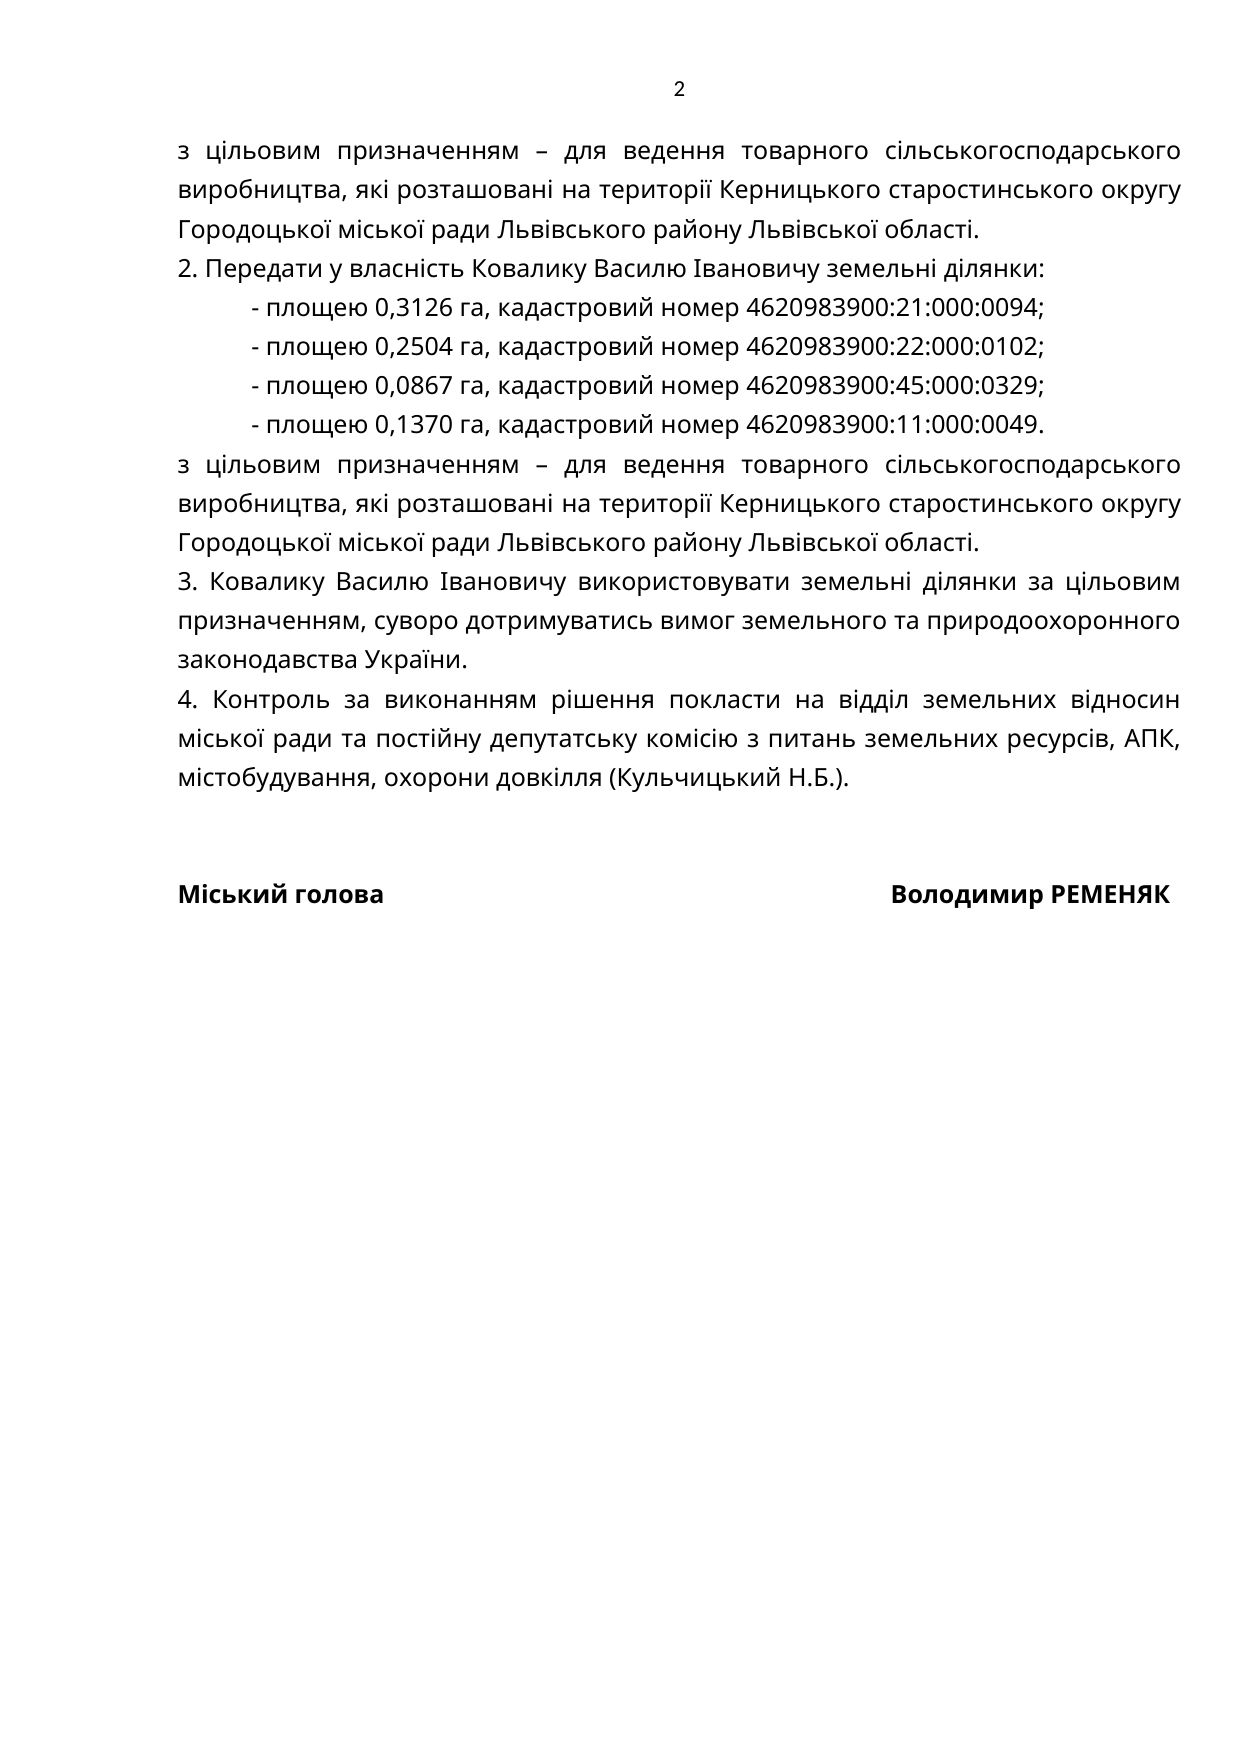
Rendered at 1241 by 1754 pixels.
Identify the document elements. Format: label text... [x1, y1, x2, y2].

text з цільовим призначенням – для ведення товарного сільськогосподарського виробництва, які розташовані на території Керницького старостинського округу Городоцької міської ради Львівського району Львівської області. [177, 446, 1182, 559]
text - площею 0,3126 га, кадастровий номер 4620983900:21:000:0094; [177, 290, 1182, 324]
text - площею 0,2504 га, кадастровий номер 4620983900:22:000:0102; [177, 329, 1182, 363]
text Міський голова Володимир РЕМЕНЯК [177, 877, 1181, 911]
text 2. Передати у власність Ковалику Василю Івановичу земельні ділянки: [177, 251, 1182, 284]
text 3. Ковалику Василю Івановичу використовувати земельні ділянки за цільовим призначенням, суворо дотримуватись вимог земельного та природоохоронного законодавства України. [177, 564, 1182, 676]
text - площею 0,0867 га, кадастровий номер 4620983900:45:000:0329; [177, 368, 1182, 402]
text - площею 0,1370 га, кадастровий номер 4620983900:11:000:0049. [177, 407, 1182, 441]
text 4. Контроль за виконанням рішення покласти на відділ земельних відносин міської ради та постійну депутатську комісію з питань земельних ресурсів, АПК, містобудування, охорони довкілля (Кульчицький Н.Б.). [177, 681, 1182, 794]
text з цільовим призначенням – для ведення товарного сільськогосподарського виробництва, які розташовані на території Керницького старостинського округу Городоцької міської ради Львівського району Львівської області. [177, 133, 1182, 245]
